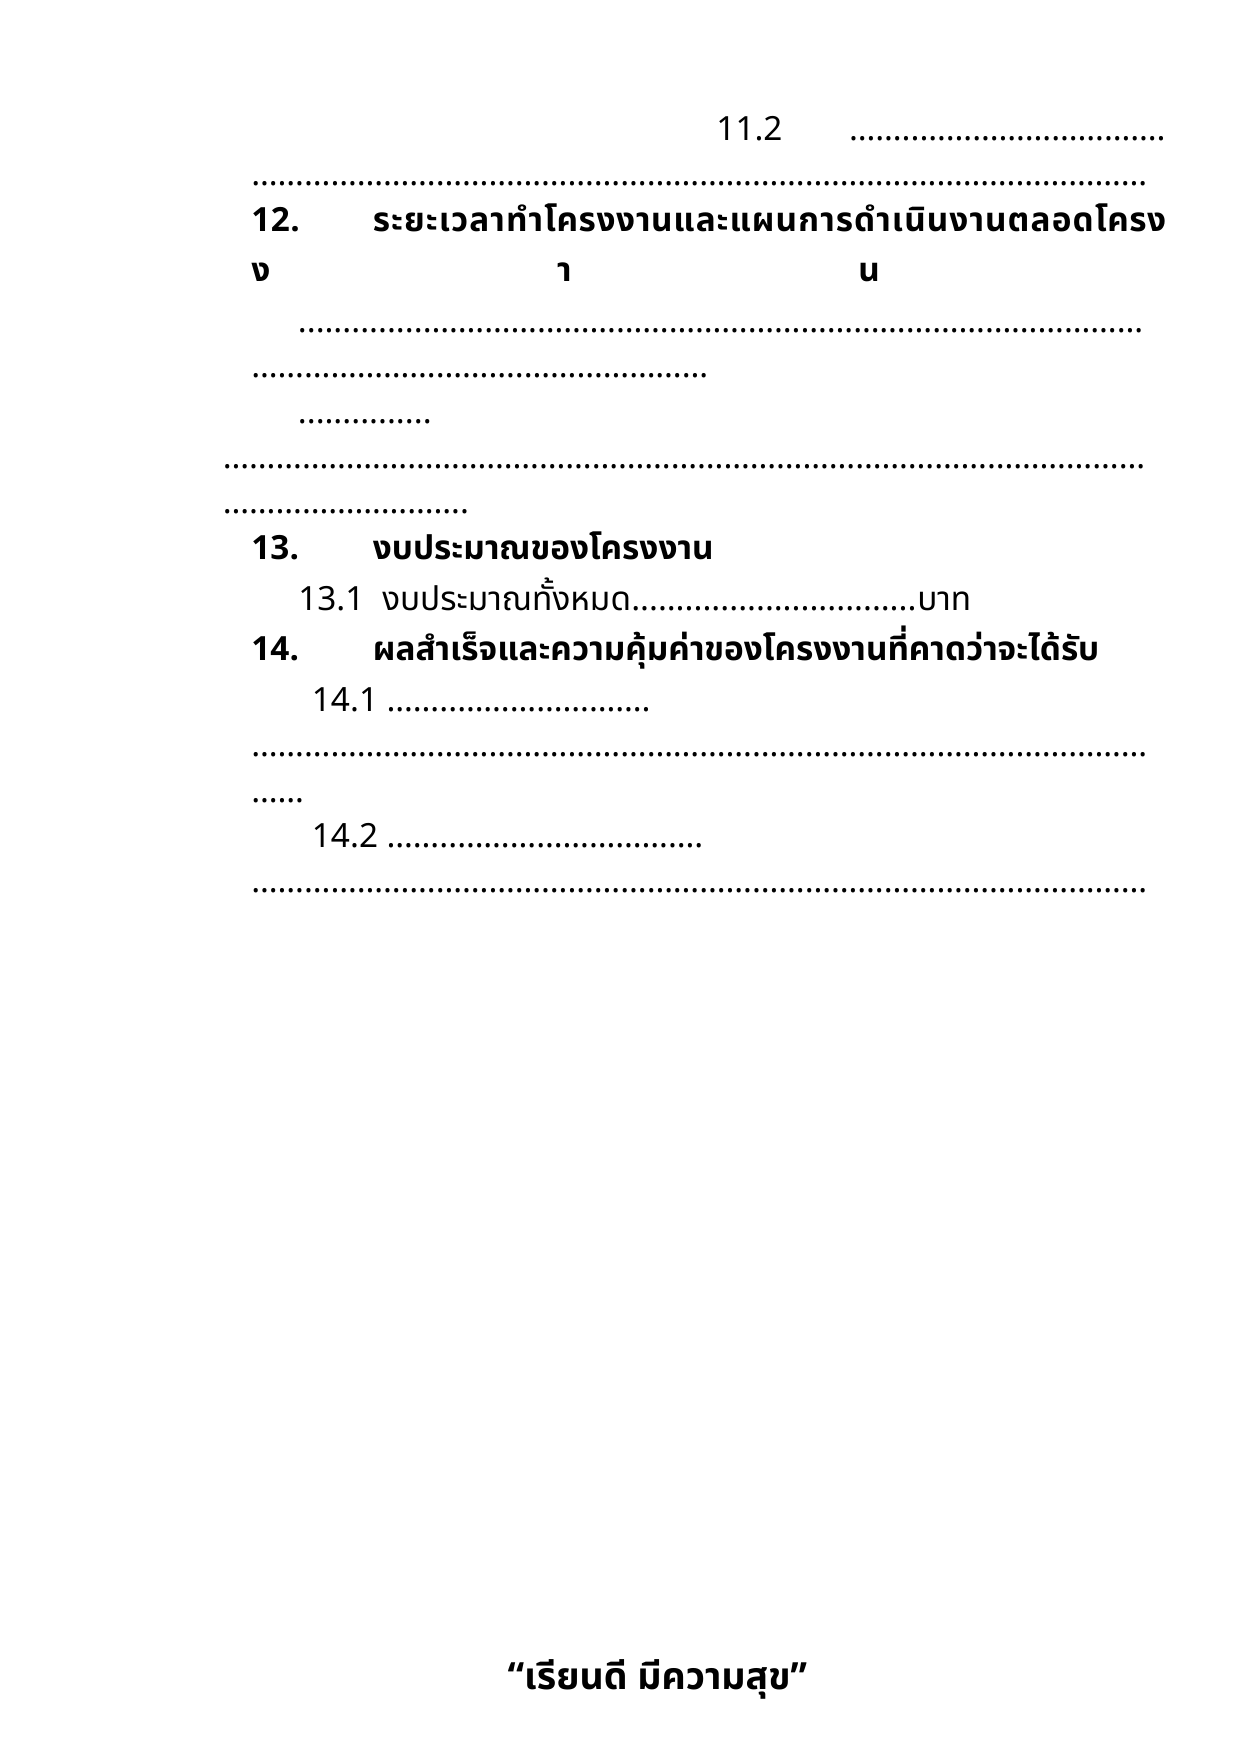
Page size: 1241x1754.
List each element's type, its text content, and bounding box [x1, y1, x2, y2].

text 14.1 ……..………………….……………………………………………………………………………………………… [251, 676, 1166, 812]
text ...............……………………………………………………………………………………………………………………. [223, 387, 1166, 524]
text 13.1 งบประมาณทั้งหมด................................บาท [298, 574, 1166, 625]
text 14. ผลสำเร็จและความคุ้มค่าของโครงงานที่คาดว่าจะได้รับ [251, 625, 1166, 676]
text 11.2 ……..……………………….………………………………………………………………………………………… [251, 105, 1166, 196]
text 13. งบประมาณของโครงงาน [251, 524, 1166, 574]
text 14.2 ……..……………………….………………………………………………………………………………………… [251, 812, 1166, 903]
text 12. ระยะเวลาทำโครงงานและแผนการดำเนินงานตลอดโครงงาน ...............………………………………………………………………………………………………….………………… [251, 196, 1166, 387]
